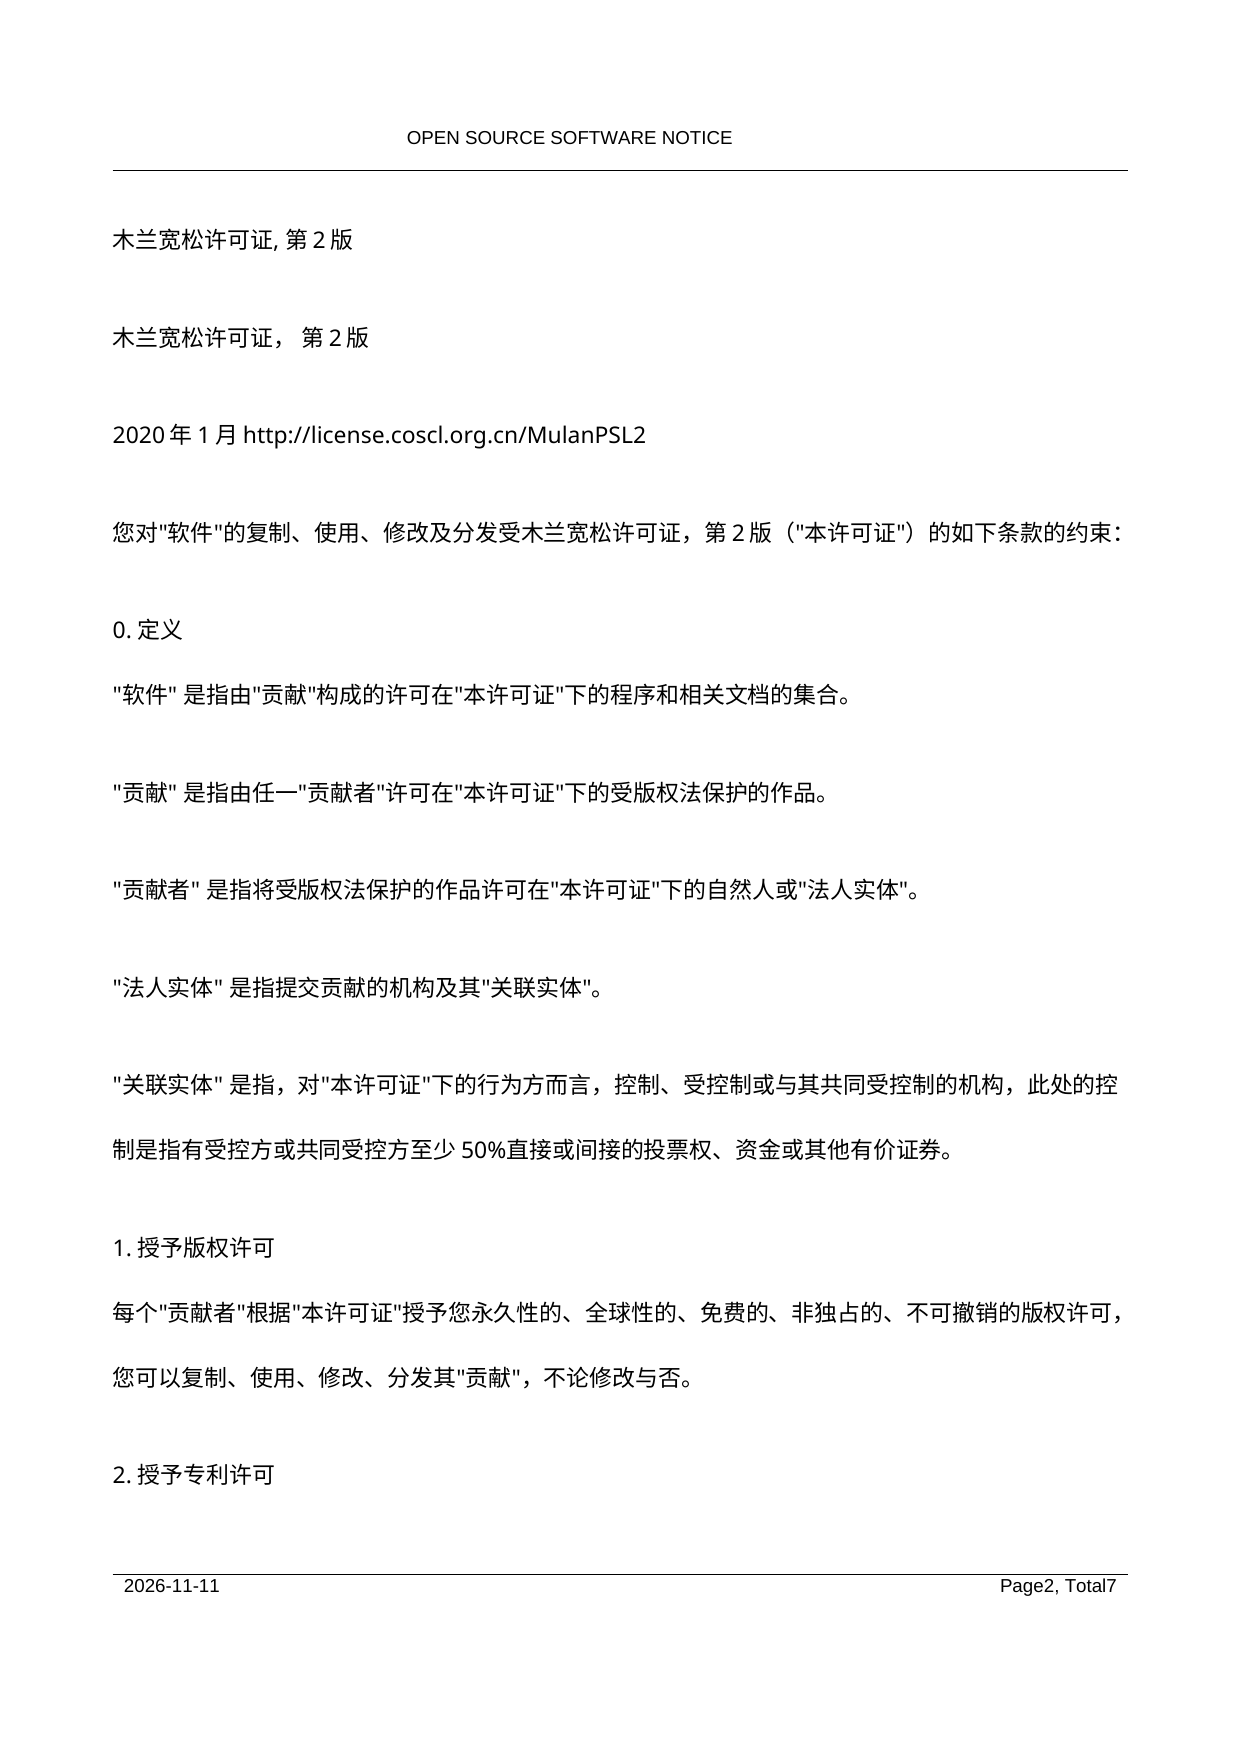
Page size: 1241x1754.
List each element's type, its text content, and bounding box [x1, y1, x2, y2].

text 0. 定义 [112, 596, 1128, 661]
text 2. 授予专利许可 [112, 1441, 1128, 1506]
text "法人实体" 是指提交贡献的机构及其"关联实体"。 [112, 954, 1128, 1019]
text "贡献" 是指由任一"贡献者"许可在"本许可证"下的受版权法保护的作品。 [112, 759, 1128, 824]
text 每个"贡献者"根据"本许可证"授予您永久性的、全球性的、免费的、非独占的、不可撤销的版权许可，您可以复制、使用、修改、分发其"贡献"，不论修改与否。 [112, 1279, 1128, 1409]
text "贡献者" 是指将受版权法保护的作品许可在"本许可证"下的自然人或"法人实体"。 [112, 856, 1128, 921]
text "关联实体" 是指，对"本许可证"下的行为方而言，控制、受控制或与其共同受控制的机构，此处的控制是指有受控方或共同受控方至少50%直接或间接的投票权、资金或其他有价证券。 [112, 1051, 1128, 1181]
text 木兰宽松许可证， 第2版 [112, 304, 1128, 369]
text 2020年1月 http://license.coscl.org.cn/MulanPSL2 [112, 401, 1128, 466]
text "软件" 是指由"贡献"构成的许可在"本许可证"下的程序和相关文档的集合。 [112, 661, 1128, 726]
text 木兰宽松许可证, 第2版 [112, 206, 1128, 271]
text 您对"软件"的复制、使用、修改及分发受木兰宽松许可证，第2版（"本许可证"）的如下条款的约束： [112, 499, 1128, 564]
text 1. 授予版权许可 [112, 1214, 1128, 1279]
